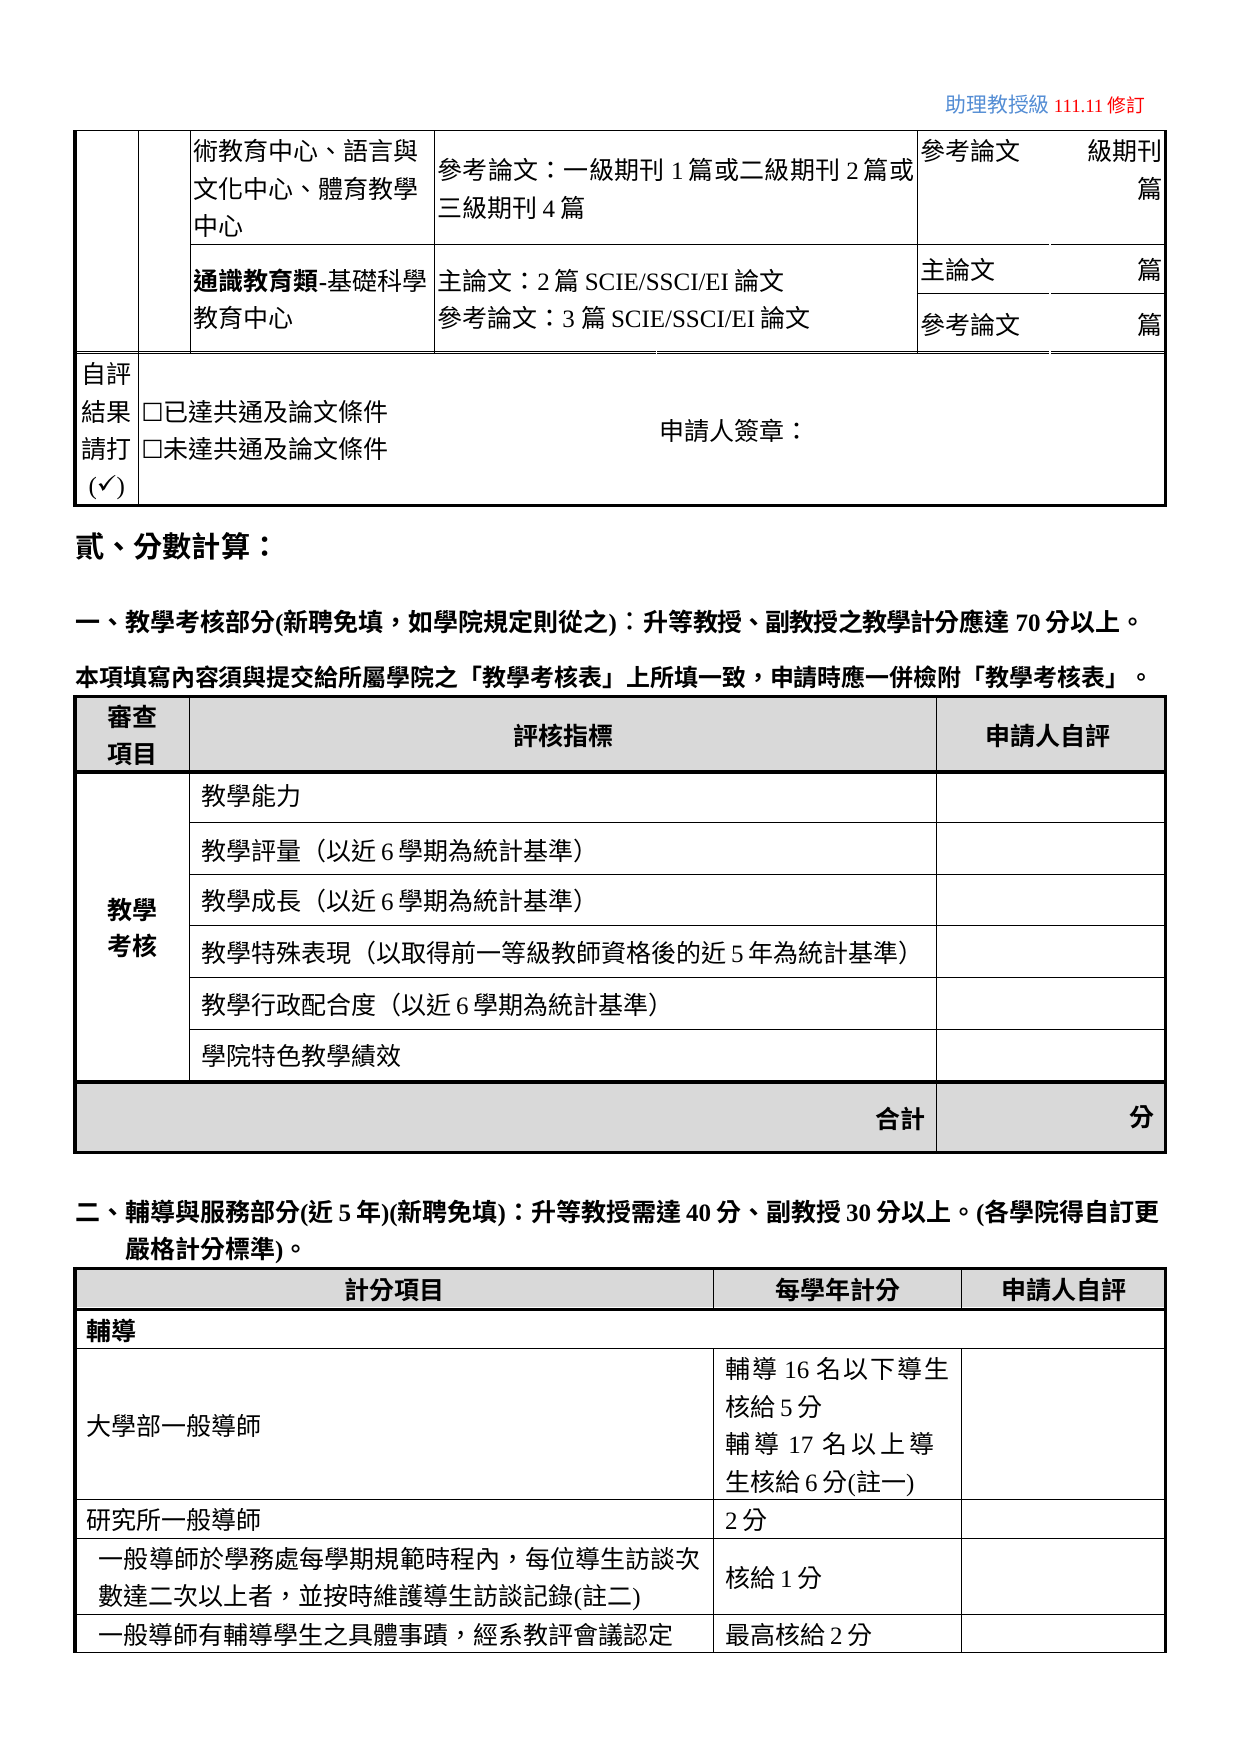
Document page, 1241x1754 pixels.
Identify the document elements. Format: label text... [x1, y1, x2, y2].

table_header 每學年計分 [714, 1270, 961, 1307]
table_cell 研究所一般導師 [77, 1500, 713, 1538]
table_header 評核指標 [190, 698, 936, 770]
table_cell 教學行政配合度（以近6學期為統計基準） [190, 978, 936, 1029]
table_cell 參考論文 [918, 294, 1049, 351]
table_cell 已達共通及論文條件 未達共通及論文條件 [139, 354, 656, 504]
table_cell 2分 [714, 1500, 961, 1538]
table_cell 申請人簽章： [657, 354, 1164, 504]
table_cell 教學 考核 [77, 774, 189, 1080]
table_cell 大學部一般導師 [77, 1349, 713, 1499]
table_cell 教學特殊表現（以取得前一等級教師資格後的近5年為統計基準） [190, 926, 936, 977]
table_cell 篇 [1051, 245, 1164, 293]
text 二、輔導與服務部分(近5年)(新聘免填)：升等教授需達40分、副教授30分以上。(各學院得自訂更嚴格計分標準)。 [75, 1192, 1165, 1267]
table_cell [937, 823, 1164, 874]
table_cell 參考論文 [918, 131, 1049, 244]
table_cell [937, 926, 1164, 977]
table_cell [962, 1539, 1164, 1614]
table_cell 自評結果請打() [77, 354, 138, 504]
table_cell [937, 774, 1164, 822]
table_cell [191, 131, 434, 244]
table_cell 一般導師有輔導學生之具體事蹟，經系教評會議認定 [77, 1615, 713, 1652]
table_cell 教學成長（以近6學期為統計基準） [190, 875, 936, 925]
text 貳、分數計算： [75, 507, 1165, 582]
table_cell 最高核給2分 [714, 1615, 961, 1652]
table_header 計分項目 [77, 1270, 713, 1307]
text 一、教學考核部分(新聘免填，如學院規定則從之)：升等教授、副教授之教學計分應達 70分以上。 [75, 582, 1165, 657]
table_cell 通識教育類-基礎科學教育中心 [191, 245, 434, 351]
table_cell 篇 [1051, 294, 1164, 351]
table_cell 教學能力 [190, 774, 936, 822]
table_header 申請人自評 [937, 698, 1164, 770]
table_cell 分 [937, 1084, 1164, 1151]
table_cell 教學評量（以近6學期為統計基準） [190, 823, 936, 874]
table_cell 核給1分 [714, 1539, 961, 1614]
table_header 申請人自評 [962, 1270, 1164, 1307]
table_cell [937, 875, 1164, 925]
table_cell 一般導師於學務處每學期規範時程內，每位導生訪談次數達二次以上者，並按時維護導生訪談記錄(註二) [77, 1539, 713, 1614]
table_cell 合計 [77, 1084, 936, 1151]
table_cell 級期刊 篇 [1051, 131, 1164, 244]
table_cell [962, 1349, 1164, 1499]
text 本項填寫內容須與提交給所屬學院之「教學考核表」上所填一致，申請時應一併檢附「教學考核表」。 [75, 657, 1165, 695]
table_cell 輔導16名以下導生核給5分 輔導17名以上導生核給6分(註一) [714, 1349, 961, 1499]
table_cell 主論文：2篇SCIE/SSCI/EI論文 參考論文：3 篇SCIE/SSCI/EI論文 [435, 245, 917, 351]
table_cell 主論文 [918, 245, 1049, 293]
table_cell [962, 1615, 1164, 1652]
table_cell [937, 1030, 1164, 1080]
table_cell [435, 131, 917, 244]
table_cell [962, 1500, 1164, 1538]
table_header 審查 項目 [77, 698, 189, 770]
table_cell [937, 978, 1164, 1029]
table_cell 輔導 [77, 1311, 1164, 1348]
table_cell 學院特色教學績效 [190, 1030, 936, 1080]
